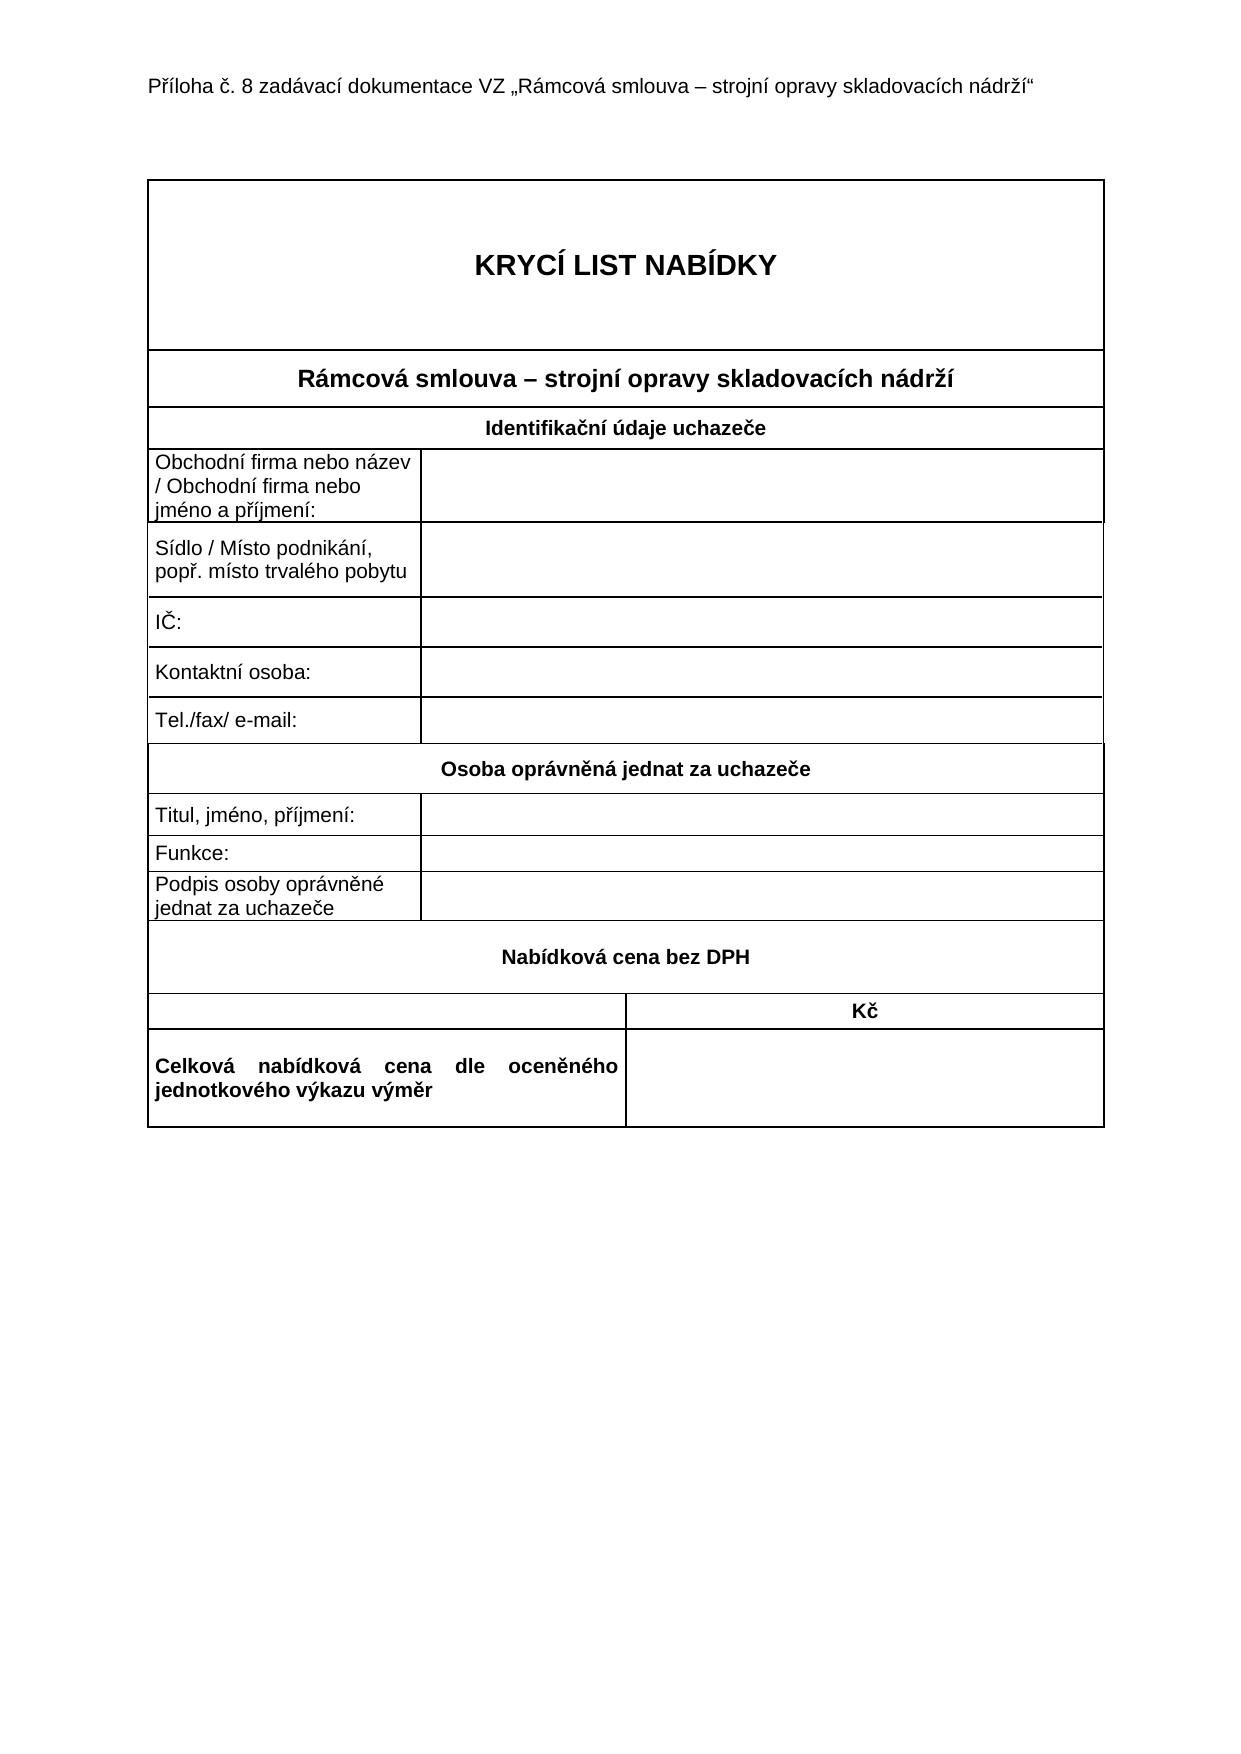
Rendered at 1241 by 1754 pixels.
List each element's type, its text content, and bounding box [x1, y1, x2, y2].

table_cell Obchodní firma nebo název / Obchodní firma nebo jméno a příjmení: [149, 450, 420, 521]
table_cell Titul, jméno, příjmení: [149, 794, 420, 835]
table_cell [422, 872, 1103, 919]
table_cell Celková nabídková cena dle oceněného jednotkového výkazu výměr [149, 1030, 625, 1126]
table_cell [422, 646, 1103, 696]
table_cell Tel./fax/ e-mail: [148, 696, 420, 743]
table_cell [422, 836, 1103, 871]
table_cell Identifikační údaje uchazeče [149, 408, 1103, 447]
table_cell [422, 521, 1103, 596]
table_cell Rámcová smlouva – strojní opravy skladovacích nádrží [149, 351, 1103, 406]
table_cell [422, 596, 1103, 646]
table_cell Osoba oprávněná jednat za uchazeče [149, 743, 1103, 793]
table_cell Kč [627, 994, 1103, 1028]
table_cell [422, 696, 1103, 743]
table_cell IČ: [148, 596, 420, 646]
table_cell Kontaktní osoba: [148, 646, 420, 696]
table_cell Funkce: [149, 836, 420, 871]
table_cell [422, 794, 1103, 835]
table_header KRYCÍ LIST NABÍDKY [149, 181, 1103, 349]
table_cell Sídlo / Místo podnikání, popř. místo trvalého pobytu [148, 523, 420, 596]
table_cell [422, 450, 1103, 521]
table_cell Nabídková cena bez DPH [149, 921, 1103, 992]
table_cell Podpis osoby oprávněné jednat za uchazeče [149, 872, 420, 919]
table_cell [627, 1030, 1103, 1126]
table_cell [149, 994, 625, 1028]
